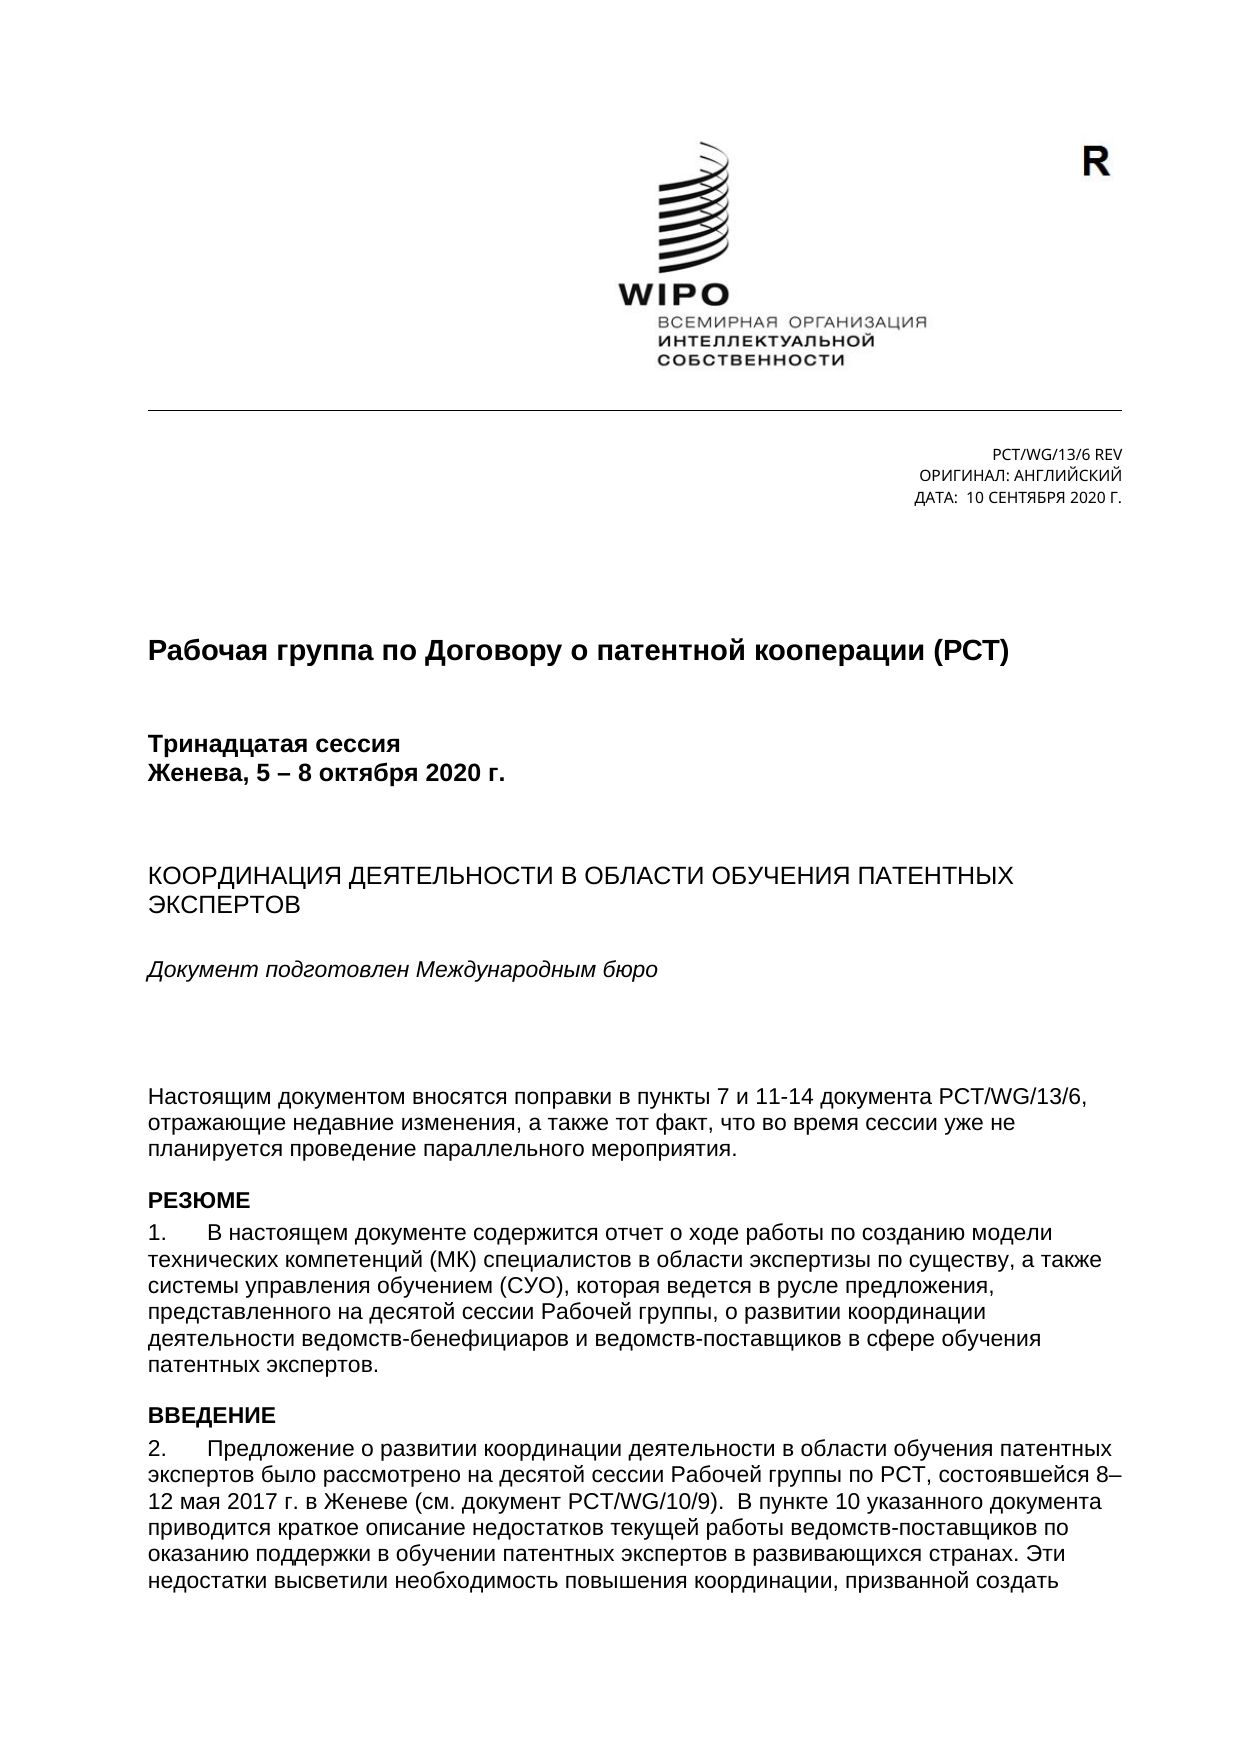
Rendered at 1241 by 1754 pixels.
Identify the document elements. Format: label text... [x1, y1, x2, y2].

text Тринадцатая сессия Женева, 5 – 8 октября 2020 г. [148, 729, 1122, 786]
text PCT/WG/13/6 rev [148, 411, 1122, 465]
subtitle введение [148, 1402, 1122, 1429]
text Настоящим документом вносятся поправки в пункты 7 и 11-14 документа PCT/WG/13/6, отражающие недавние изменения, а также тот факт, что во время сессии уже не планируется проведение параллельного мероприятия. [148, 1083, 1122, 1162]
subtitle резюме [148, 1187, 1122, 1213]
picture [589, 117, 1123, 385]
text дата: 10 сентября 2020 г. [148, 486, 1122, 508]
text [148, 1435, 1122, 1593]
text Документ подготовлен Международным бюро [148, 956, 1122, 983]
subtitle Рабочая группа по Договору о патентной кооперации (РСТ) [148, 633, 1122, 666]
text оригинал: английский [148, 465, 1122, 486]
text В настоящем документе содержится отчет о ходе работы по созданию модели технических компетенций (МК) специалистов в области экспертизы по существу, а также системы управления обучением (СУО), которая ведется в русле предложения, представленного на десятой сессии Рабочей группы, о развитии координации деятельности ведомств-бенефициаров и ведомств-поставщиков в сфере обучения патентных экспертов. [148, 1219, 1122, 1377]
text координация деятельности в области обучения патентных экспертов [148, 861, 1122, 919]
